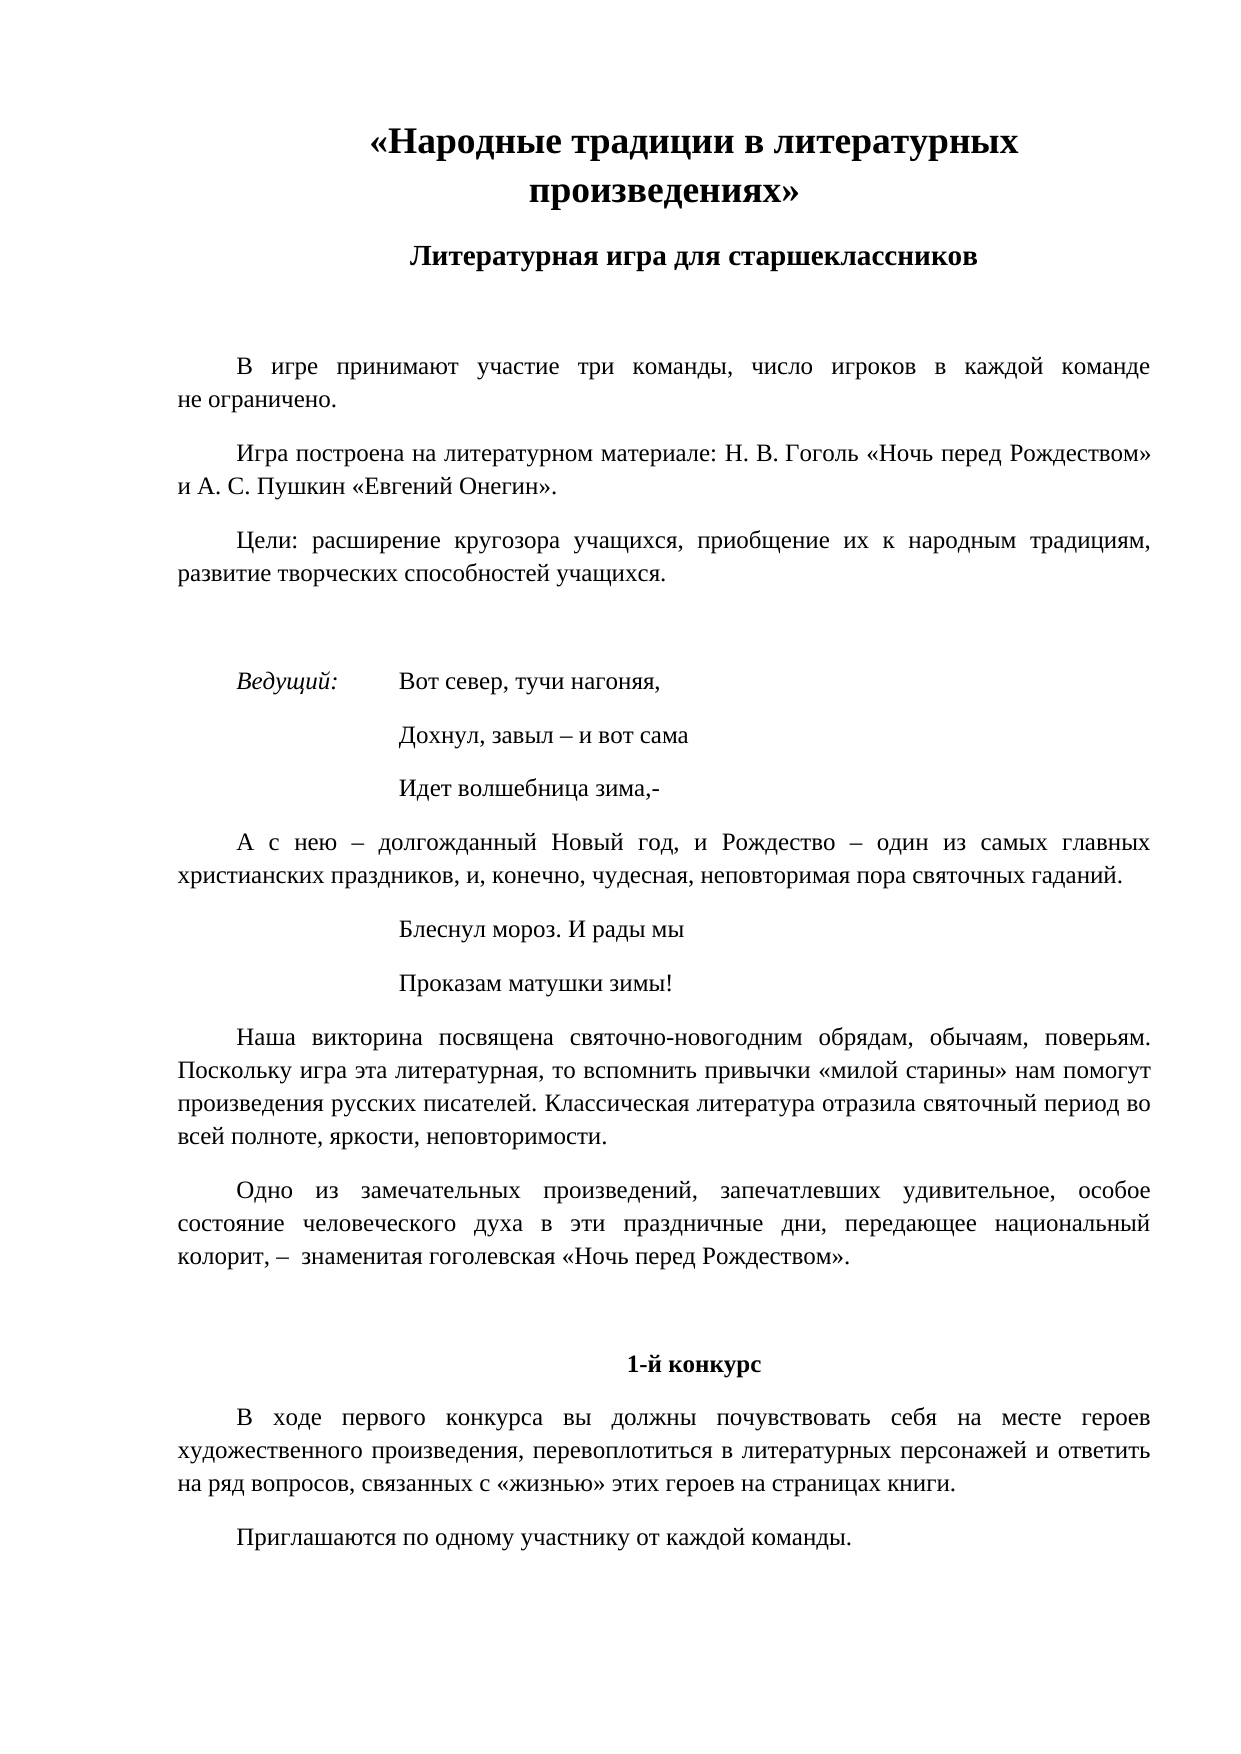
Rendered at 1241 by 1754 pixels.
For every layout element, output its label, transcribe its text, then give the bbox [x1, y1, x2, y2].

text Наша викторина посвящена святочно-новогодним обрядам, обычаям, поверьям. Поскольку игра эта литературная, то вспомнить привычки «милой старины» нам помогут произведения русских писателей. Классическая литература отразила святочный период во всей полноте, яркости, неповторимости. [177, 1022, 1152, 1150]
text Ведущий: Вот север, тучи нагоняя, [177, 666, 1152, 694]
text Цели: расширение кругозора учащихся, приобщение их к народным традициям, развитие творческих способностей учащихся. [177, 525, 1152, 587]
text 1-й конкурс [177, 1349, 1152, 1377]
text В игре принимают участие три команды, число игроков в каждой команде не ограничено. [177, 351, 1152, 413]
text Приглашаются по одному участнику от каждой команды. [177, 1522, 1152, 1551]
text Одно из замечательных произведений, запечатлевших удивительное, особое состояние человеческого духа в эти праздничные дни, передающее национальный колорит, – знаменитая гоголевская «Ночь перед Рождеством». [177, 1175, 1152, 1270]
text А с нею – долгожданный Новый год, и Рождество – один из самых главных христианских праздников, и, конечно, чудесная, неповторимая пора святочных гаданий. [177, 827, 1152, 889]
text Игра построена на литературном материале: Н. В. Гоголь «Ночь перед Рождеством» и А. С. Пушкин «Евгений Онегин». [177, 438, 1152, 500]
text Проказам матушки зимы! [177, 968, 1152, 997]
text Литературная игра для старшеклассников [177, 238, 1152, 272]
text В ходе первого конкурса вы должны почувствовать себя на месте героев художественного произведения, перевоплотиться в литературных персонажей и ответить на ряд вопросов, связанных с «жизнью» этих героев на страницах книги. [177, 1402, 1152, 1497]
text Блеснул мороз. И рады мы [177, 914, 1152, 943]
text Дохнул, завыл – и вот сама [177, 720, 1152, 748]
text «Народные традиции в литературных произведениях» [177, 118, 1152, 211]
text Идет волшебница зима,- [177, 773, 1152, 802]
